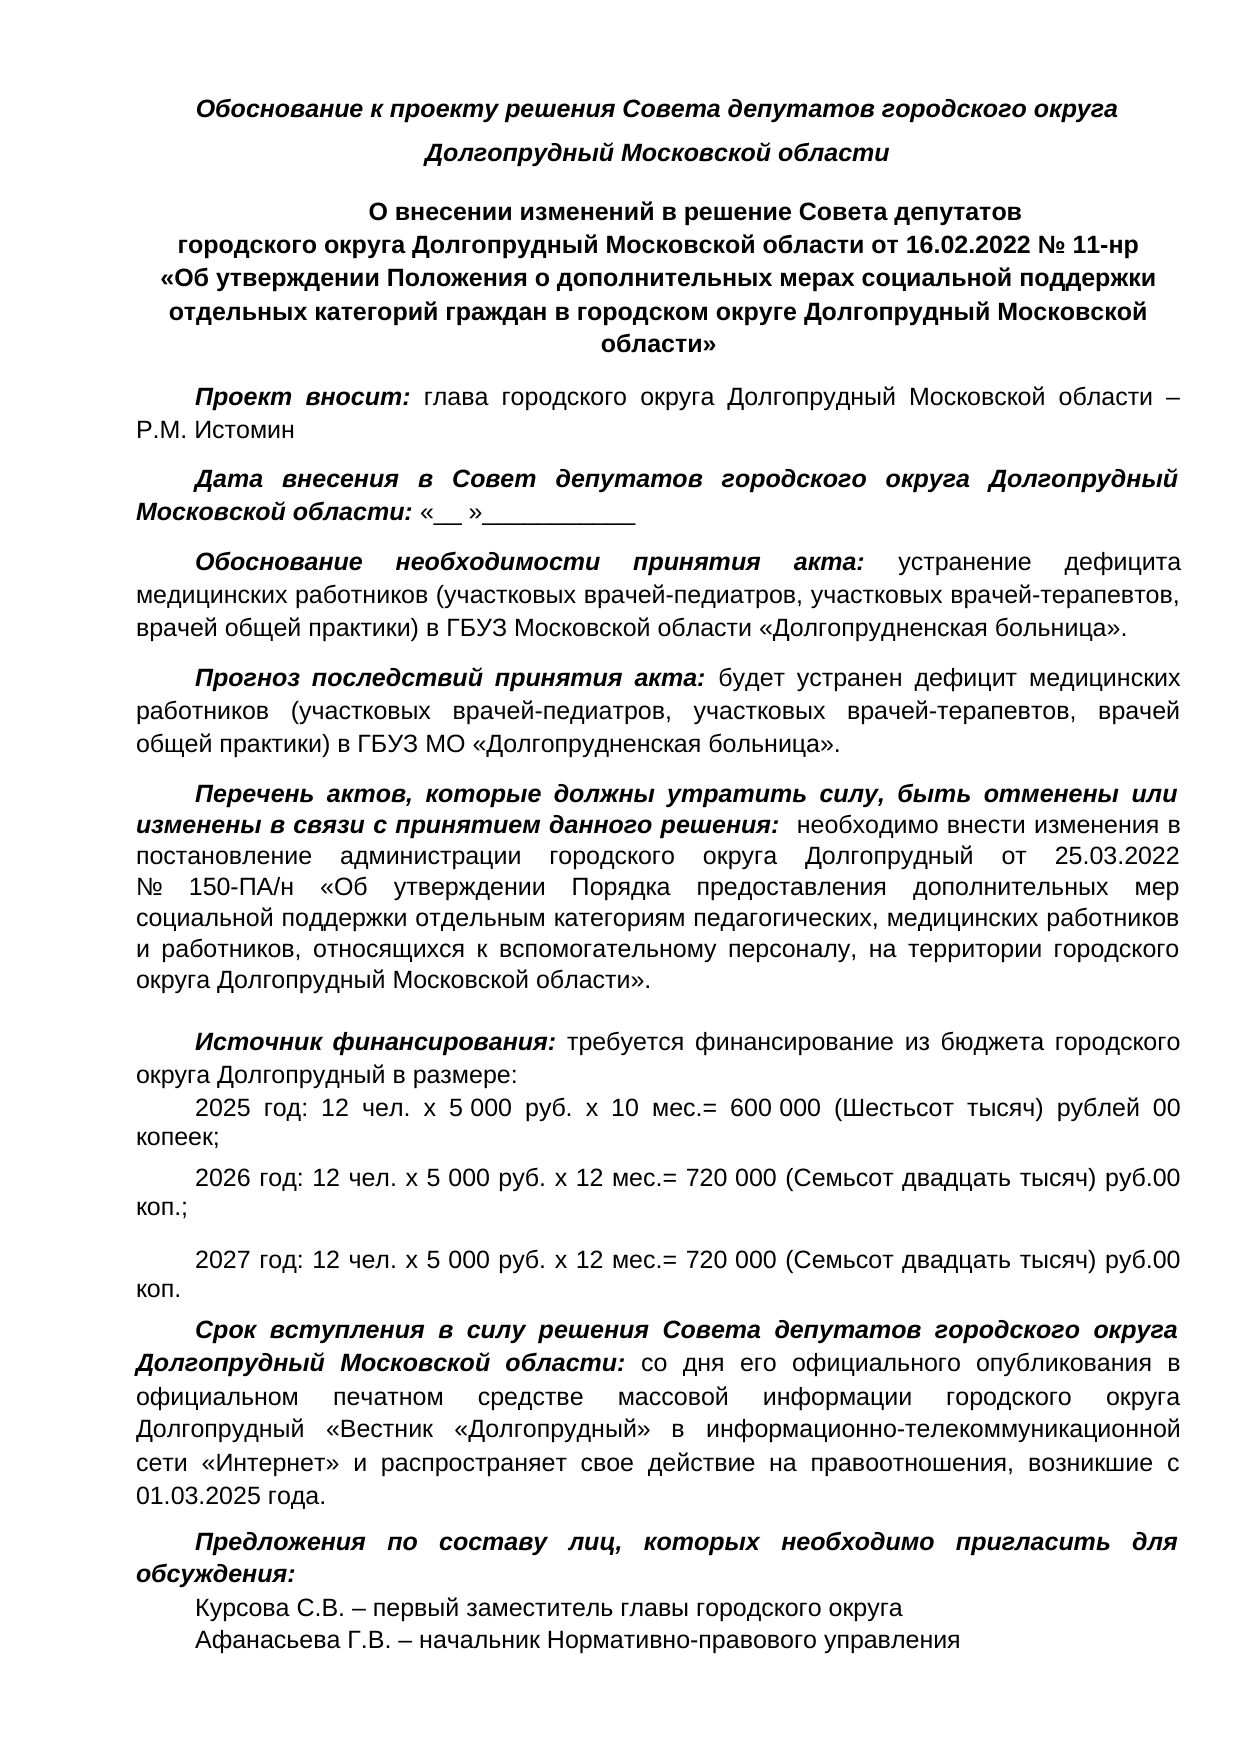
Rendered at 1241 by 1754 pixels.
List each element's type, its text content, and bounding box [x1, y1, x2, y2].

text Срок вступления в силу решения Совета депутатов городского округа Долгопрудный Московской области: со дня его официального опубликования в официальном печатном средстве массовой информации городского округа Долгопрудный «Вестник «Долгопрудный» в информационно-телекоммуникационной сети «Интернет» и распространяет свое действие на правоотношения, возникшие с 01.03.2025 года. [136, 1315, 1181, 1510]
text Афанасьева Г.В. – начальник Нормативно-правового управления [136, 1626, 1181, 1654]
text Источник финансирования: требуется финансирование из бюджета городского округа Долгопрудный в размере: [136, 1027, 1181, 1089]
text Обоснование к проекту решения Совета депутатов городского округа Долгопрудный Московской области [136, 94, 1181, 166]
text 2027 год: 12 чел. х 5 000 руб. х 12 мес.= 720 000 (Семьсот двадцать тысяч) руб.00 коп. [136, 1245, 1181, 1303]
text Дата внесения в Совет депутатов городского округа Долгопрудный Московской области: «__ »___________ [136, 464, 1181, 526]
text 2026 год: 12 чел. х 5 000 руб. х 12 мес.= 720 000 (Семьсот двадцать тысяч) руб.00 коп.; [136, 1163, 1181, 1220]
text Курсова С.В. – первый заместитель главы городского округа [136, 1592, 1181, 1621]
text Перечень актов, которые должны утратить силу, быть отменены или изменены в связи с принятием данного решения: необходимо внести изменения в постановление администрации городского округа Долгопрудный от 25.03.2022 № 150-ПА/н «Об утверждении Порядка предоставления дополнительных мер социальной поддержки отдельным категориям педагогических, медицинских работников и работников, относящихся к вспомогательному персоналу, на территории городского округа Долгопрудный Московской области». [136, 778, 1181, 993]
text «Об утверждении Положения о дополнительных мерах социальной поддержки отдельных категорий граждан в городском округе Долгопрудный Московской области» [136, 263, 1181, 358]
text Прогноз последствий принятия акта: будет устранен дефицит медицинских работников (участковых врачей-педиатров, участковых врачей-терапевтов, врачей общей практики) в ГБУЗ МО «Долгопрудненская больница». [136, 663, 1181, 758]
text Обоснование необходимости принятия акта: устранение дефицита медицинских работников (участковых врачей-педиатров, участковых врачей-терапевтов, врачей общей практики) в ГБУЗ Московской области «Долгопрудненская больница». [136, 547, 1181, 642]
text Проект вносит: глава городского округа Долгопрудный Московской области – Р.М. Истомин [136, 382, 1181, 443]
text 2025 год: 12 чел. х 5 000 руб. х 10 мес.= 600 000 (Шестьсот тысяч) рублей 00 копеек; [136, 1093, 1181, 1150]
text Предложения по составу лиц, которых необходимо пригласить для обсуждения: [136, 1526, 1181, 1588]
text городского округа Долгопрудный Московской области от 16.02.2022 № 11-нр [136, 230, 1181, 259]
text О внесении изменений в решение Совета депутатов [136, 197, 1181, 226]
